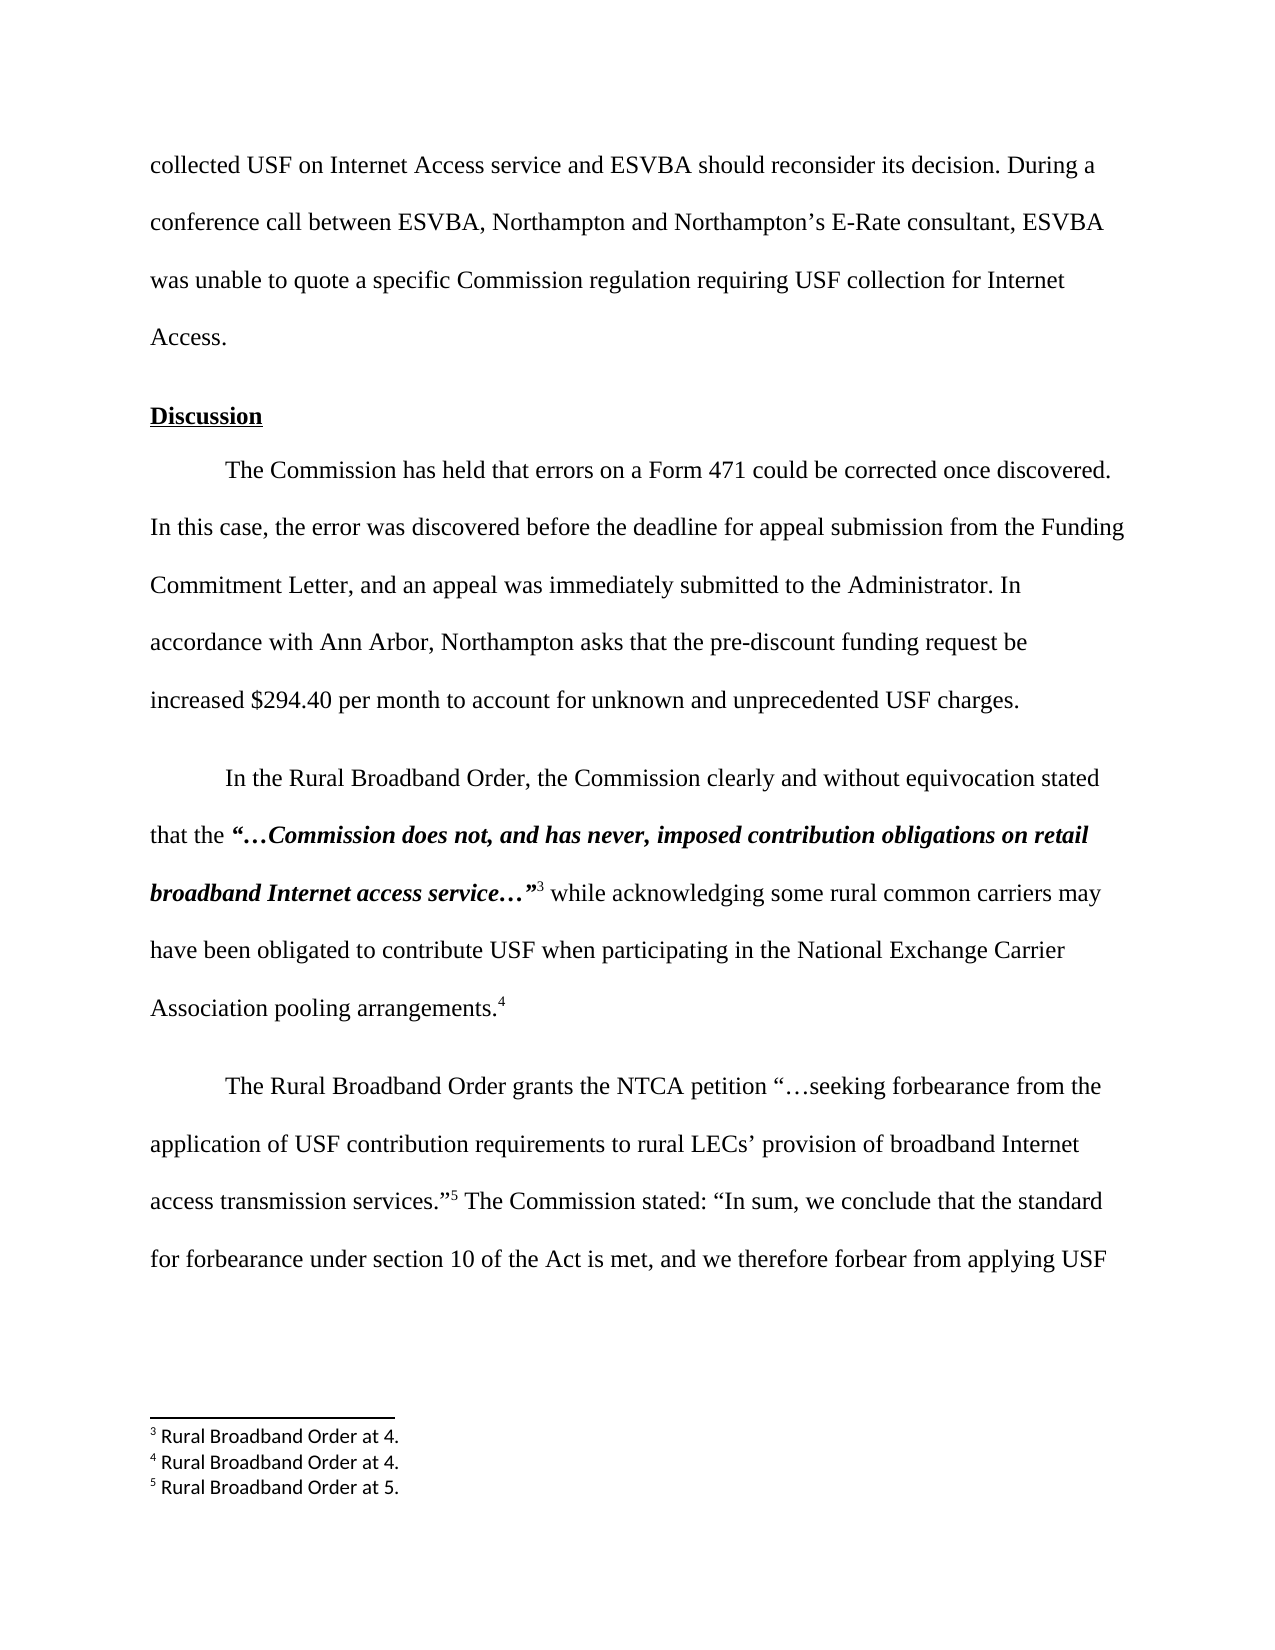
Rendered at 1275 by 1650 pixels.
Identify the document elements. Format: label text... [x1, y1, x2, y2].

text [150, 150, 1125, 351]
text In the Rural Broadband Order, the Commission clearly and without equivocation stated that the “…Commission does not, and has never, imposed contribution obligations on retail broadband Internet access service…” while acknowledging some rural common carriers may have been obligated to contribute USF when participating in the National Exchange Carrier Association pooling arrangements. [150, 763, 1125, 1022]
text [150, 1071, 1125, 1273]
text The Commission has held that errors on a Form 471 could be corrected once discovered. In this case, the error was discovered before the deadline for appeal submission from the Funding Commitment Letter, and an appeal was immediately submitted to the Administrator. In accordance with Ann Arbor, Northampton asks that the pre-discount funding request be increased $294.40 per month to account for unknown and unprecedented USF charges. [150, 455, 1125, 713]
text Discussion [150, 401, 1125, 429]
